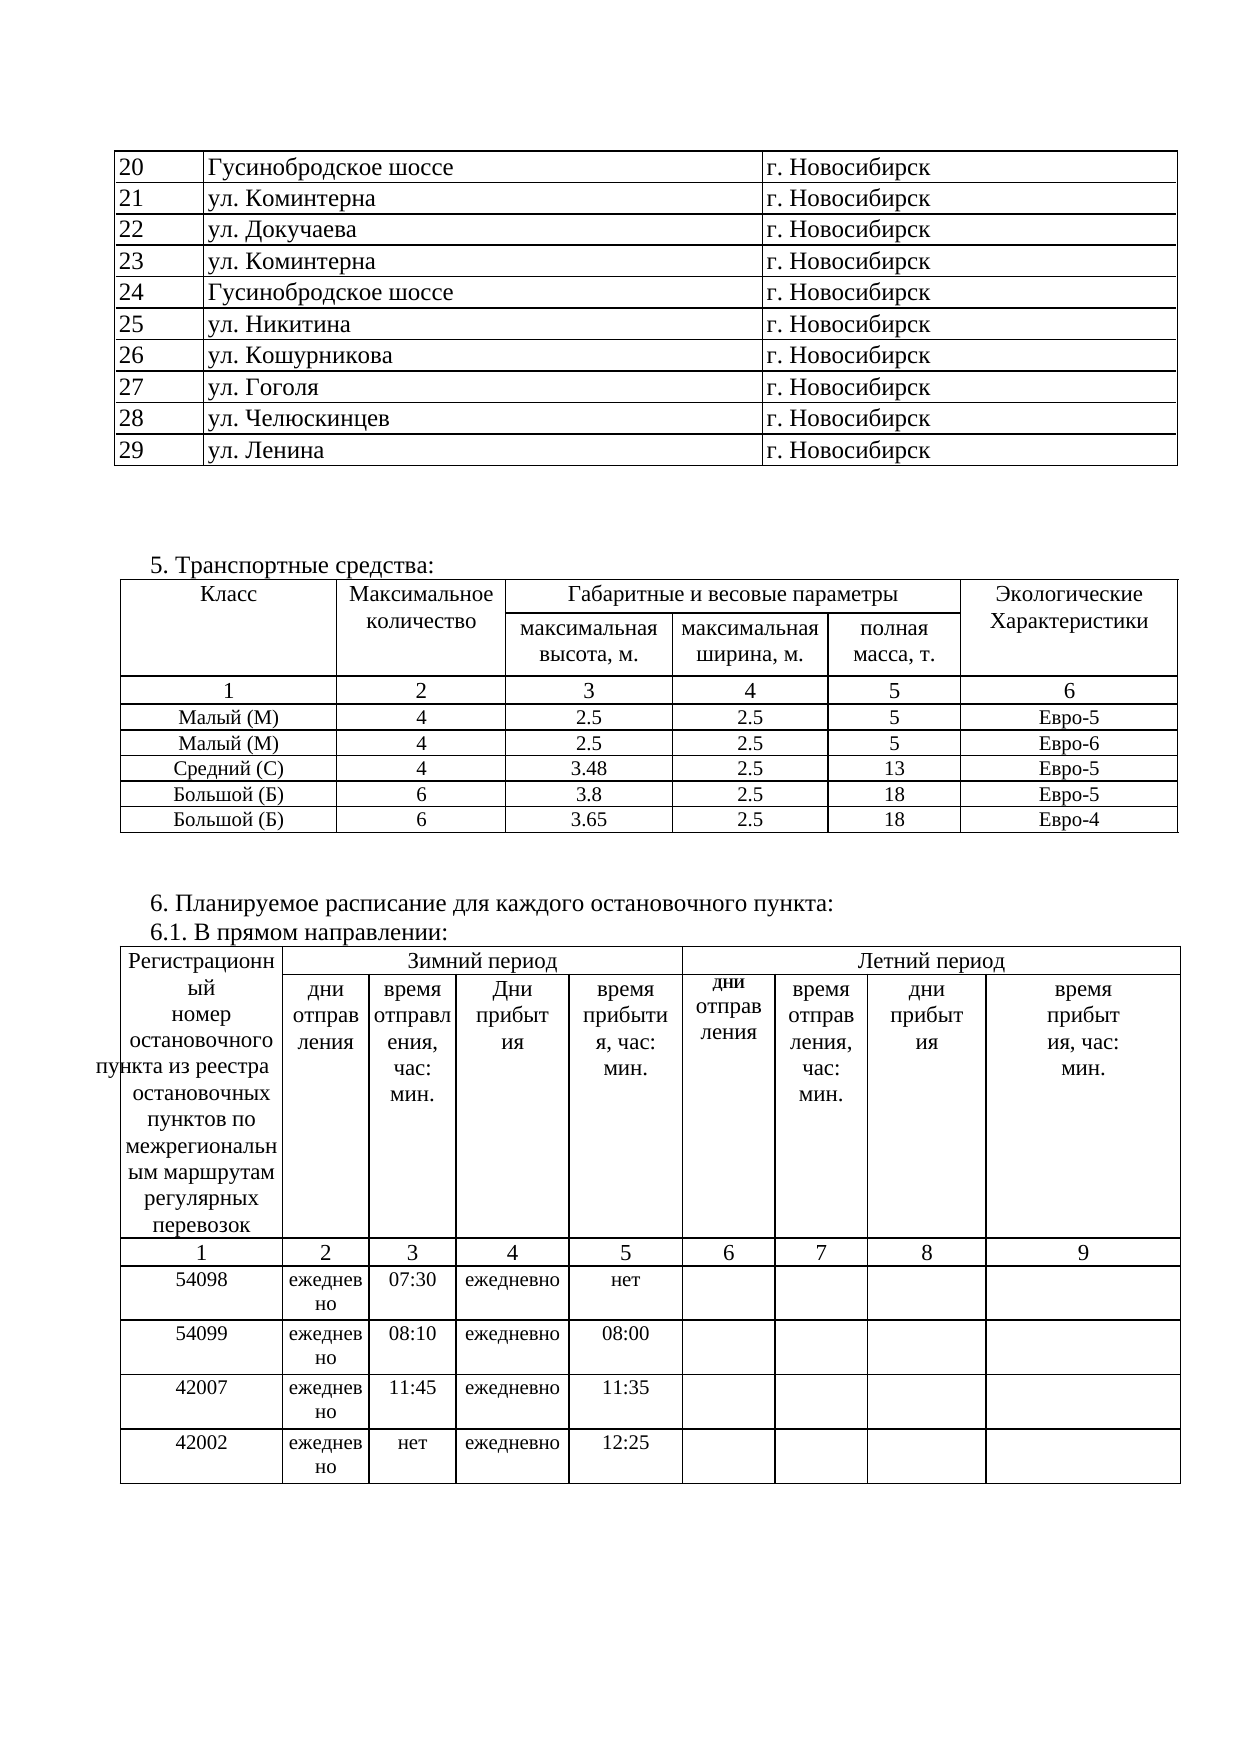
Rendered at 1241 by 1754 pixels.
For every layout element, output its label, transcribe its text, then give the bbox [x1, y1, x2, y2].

table_cell 13 [829, 756, 960, 780]
table_cell 2.5 [673, 782, 827, 806]
table_header Зимний период [283, 947, 682, 973]
table_cell 18 [829, 782, 960, 806]
table_cell 28 [115, 403, 203, 433]
table_cell 3 [370, 1239, 455, 1265]
table_cell 4 [337, 731, 505, 754]
table_cell ул. Докучаева [204, 215, 762, 244]
table_cell Дни прибыт ия [457, 975, 568, 1237]
table_cell ул. Челюскинцев [204, 403, 762, 433]
table_cell [868, 1375, 985, 1428]
table_cell 6 [337, 807, 505, 831]
table_cell время отправл ения, час: мин. [370, 975, 455, 1237]
table_cell дни прибыт ия [868, 975, 985, 1237]
table_cell Малый (М) [121, 705, 336, 729]
table_cell [776, 1375, 867, 1428]
table_cell нет [570, 1267, 682, 1319]
table_cell максимальная ширина, м. [673, 614, 827, 675]
table_cell Средний (С) [121, 756, 336, 780]
table_cell нет [370, 1430, 455, 1482]
table_cell [987, 1430, 1180, 1482]
table_cell 7 [776, 1239, 867, 1265]
table_cell [868, 1321, 985, 1374]
table_cell 25 [115, 308, 203, 339]
table_cell 3.65 [506, 807, 672, 831]
table_header Летний период [683, 947, 1180, 973]
table_cell Евро-5 [961, 756, 1177, 780]
table_cell ежедневно [457, 1430, 568, 1482]
table_cell 27 [115, 371, 203, 402]
table_cell 20 [115, 152, 203, 181]
table_cell [776, 1321, 867, 1374]
table_cell 2.5 [506, 731, 672, 754]
table_cell 22 [115, 214, 203, 244]
table_cell [683, 1430, 774, 1482]
table_header Габаритные и весовые параметры [506, 580, 960, 612]
table_cell 08:00 [570, 1321, 682, 1374]
table_cell ежедневно [283, 1375, 368, 1428]
table_cell Евро-4 [961, 807, 1177, 831]
table_cell г. Новосибирск [763, 152, 1177, 181]
table_cell ежедневно [457, 1375, 568, 1428]
table_cell 18 [829, 807, 960, 831]
table_cell ул. Кошурникова [204, 340, 762, 370]
table_cell ежедневно [283, 1321, 368, 1374]
table_cell полная масса, т. [829, 614, 960, 675]
table_cell 12:25 [570, 1430, 682, 1482]
table_cell 4 [457, 1239, 568, 1265]
table_cell г. Новосибирск [763, 370, 1177, 402]
table_cell 2 [283, 1239, 368, 1265]
table_cell дни отправ ления [283, 975, 368, 1237]
table_cell 1 [121, 1239, 282, 1265]
table_cell Евро-6 [961, 731, 1177, 754]
table_cell 5 [829, 705, 960, 729]
table_header Класс [121, 580, 336, 675]
text 5. Транспортные средства: [150, 550, 1090, 579]
table_cell [868, 1267, 985, 1319]
table_cell 07:30 [370, 1267, 455, 1319]
table_header Максимальное количество [337, 580, 505, 675]
table_cell 08:10 [370, 1321, 455, 1374]
table_cell 6 [683, 1239, 774, 1265]
table_cell 42007 [121, 1375, 282, 1428]
table_cell г. Новосибирск [763, 213, 1177, 244]
table_cell г. Новосибирск [763, 307, 1177, 339]
table_cell Гусинобродское шоссе [204, 152, 762, 181]
table_cell ДНИ отправ ления [683, 975, 774, 1237]
table_cell ул. Гоголя [204, 372, 762, 402]
table_cell 26 [115, 340, 203, 370]
table_cell 9 [987, 1239, 1180, 1265]
table_cell Евро-5 [961, 705, 1177, 729]
table_cell [683, 1267, 774, 1319]
table_cell 11:35 [570, 1375, 682, 1428]
table_cell 3.48 [506, 756, 672, 780]
table_cell Большой (Б) [121, 807, 336, 831]
table_cell 2.5 [673, 756, 827, 780]
table_cell время прибыти я, час: мин. [570, 975, 682, 1237]
table_cell 2.5 [673, 705, 827, 729]
table_cell 2.5 [673, 807, 827, 831]
table_cell [868, 1430, 985, 1482]
table_cell ул. Коминтерна [204, 246, 762, 276]
text 6.1. В прямом направлении: [150, 917, 1090, 946]
table_cell г. Новосибирск [763, 181, 1177, 213]
table_cell ул. Никитина [204, 309, 762, 339]
table_cell 3 [506, 677, 672, 703]
table_cell г. Новосибирск [763, 402, 1177, 433]
table_cell 6 [337, 782, 505, 806]
table_cell 6 [961, 677, 1177, 703]
table_cell 24 [115, 277, 203, 307]
table_cell [987, 1267, 1180, 1319]
table_cell ежедневно [283, 1430, 368, 1482]
table_cell время отправ ления, час: мин. [776, 975, 867, 1237]
table_cell ежедневно [283, 1267, 368, 1319]
table_cell 2.5 [673, 731, 827, 754]
table_cell время прибыт ия, час: мин. [987, 975, 1180, 1237]
table_cell [776, 1430, 867, 1482]
table_cell [987, 1375, 1180, 1428]
text 6. Планируемое расписание для каждого остановочного пункта: [150, 888, 1090, 917]
table_cell ул. Коминтерна [204, 183, 762, 213]
table_cell 3.8 [506, 782, 672, 806]
table_cell 4 [337, 756, 505, 780]
table_cell 4 [337, 705, 505, 729]
table_cell 54099 [121, 1321, 282, 1374]
table_cell Гусинобродское шоссе [204, 277, 762, 307]
table_cell 8 [868, 1239, 985, 1265]
table_cell 1 [121, 677, 336, 703]
table_cell г. Новосибирск [763, 276, 1177, 307]
table_cell 4 [673, 677, 827, 703]
table_cell 5 [570, 1239, 682, 1265]
table_cell [683, 1375, 774, 1428]
table_cell ежедневно [457, 1321, 568, 1374]
table_cell 2.5 [506, 705, 672, 729]
table_cell Большой (Б) [121, 782, 336, 806]
table_cell ул. Ленина [204, 435, 762, 464]
table_cell 42002 [121, 1430, 282, 1482]
table_header Экологические Характеристики [961, 580, 1177, 675]
table_cell [683, 1321, 774, 1374]
table_cell ежедневно [457, 1267, 568, 1319]
table_cell Евро-5 [961, 782, 1177, 806]
table_cell 23 [115, 245, 203, 276]
table_cell 11:45 [370, 1375, 455, 1428]
table_cell 54098 [121, 1267, 282, 1319]
table_cell Малый (М) [121, 731, 336, 754]
table_cell 5 [829, 677, 960, 703]
table_cell 5 [829, 731, 960, 754]
table_cell максимальная высота, м. [506, 614, 672, 675]
table_cell г. Новосибирск [763, 339, 1177, 370]
table_cell г. Новосибирск [763, 433, 1177, 464]
table_cell 21 [115, 183, 203, 213]
table_cell г. Новосибирск [763, 244, 1177, 276]
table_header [121, 947, 282, 1237]
table_cell [776, 1267, 867, 1319]
table_cell 2 [337, 677, 505, 703]
table_cell [987, 1321, 1180, 1374]
table_cell 29 [115, 434, 203, 464]
